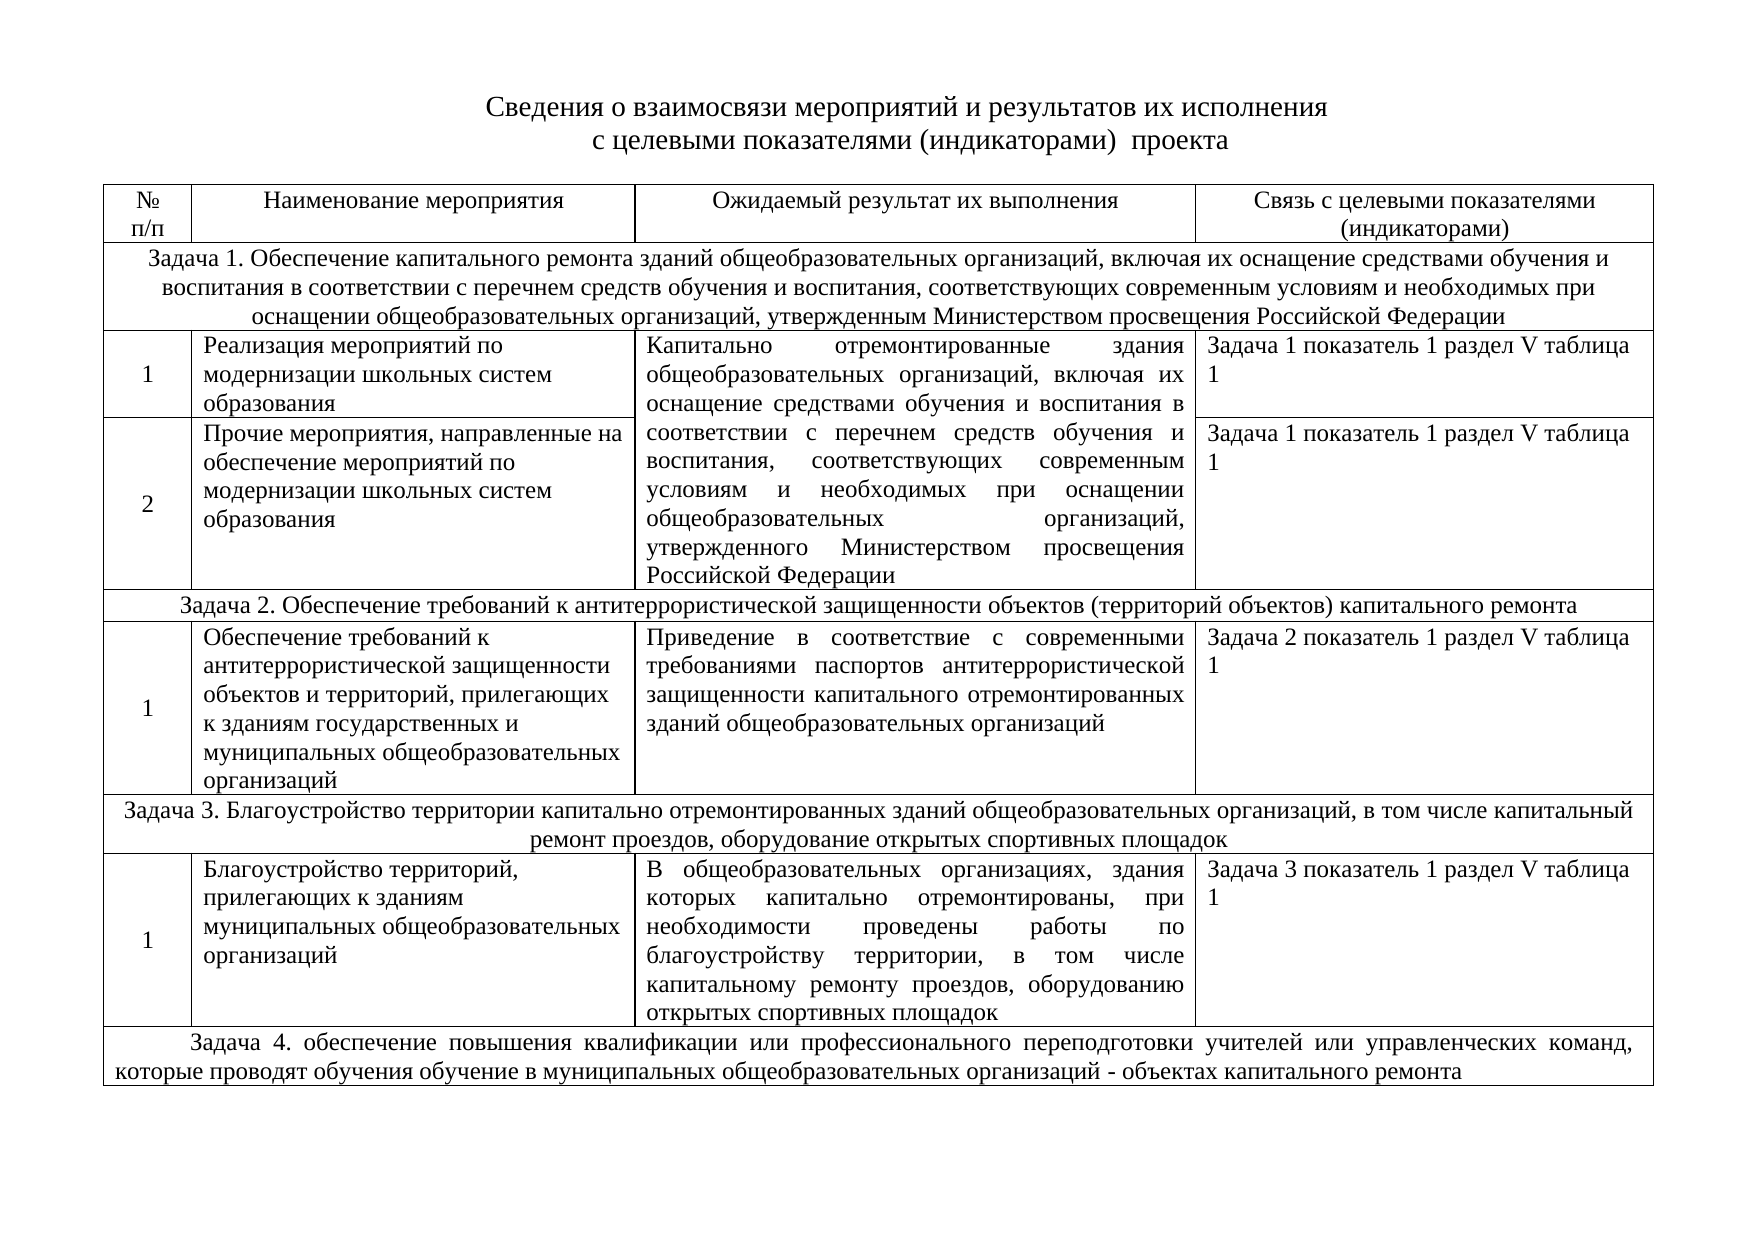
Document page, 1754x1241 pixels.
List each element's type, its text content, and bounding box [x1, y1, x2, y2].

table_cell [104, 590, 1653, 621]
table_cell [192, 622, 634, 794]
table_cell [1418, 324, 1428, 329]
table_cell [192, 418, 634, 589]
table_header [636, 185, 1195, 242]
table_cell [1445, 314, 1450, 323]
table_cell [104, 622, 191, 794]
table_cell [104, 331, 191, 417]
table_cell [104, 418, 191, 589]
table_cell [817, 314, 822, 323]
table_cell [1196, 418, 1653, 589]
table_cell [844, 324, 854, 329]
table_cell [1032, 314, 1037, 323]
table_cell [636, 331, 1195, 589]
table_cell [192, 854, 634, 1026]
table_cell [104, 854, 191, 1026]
text Сведения о взаимосвязи мероприятий и результатов их исполнения [103, 89, 1654, 122]
text с целевыми показателями (индикаторами) проекта [103, 122, 1654, 156]
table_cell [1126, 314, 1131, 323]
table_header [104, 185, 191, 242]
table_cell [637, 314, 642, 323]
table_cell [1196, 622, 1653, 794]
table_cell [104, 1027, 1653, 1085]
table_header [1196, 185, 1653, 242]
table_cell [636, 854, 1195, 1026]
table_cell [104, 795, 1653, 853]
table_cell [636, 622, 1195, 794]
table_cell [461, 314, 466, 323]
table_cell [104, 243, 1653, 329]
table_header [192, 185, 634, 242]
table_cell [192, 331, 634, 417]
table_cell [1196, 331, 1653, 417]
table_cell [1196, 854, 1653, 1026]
